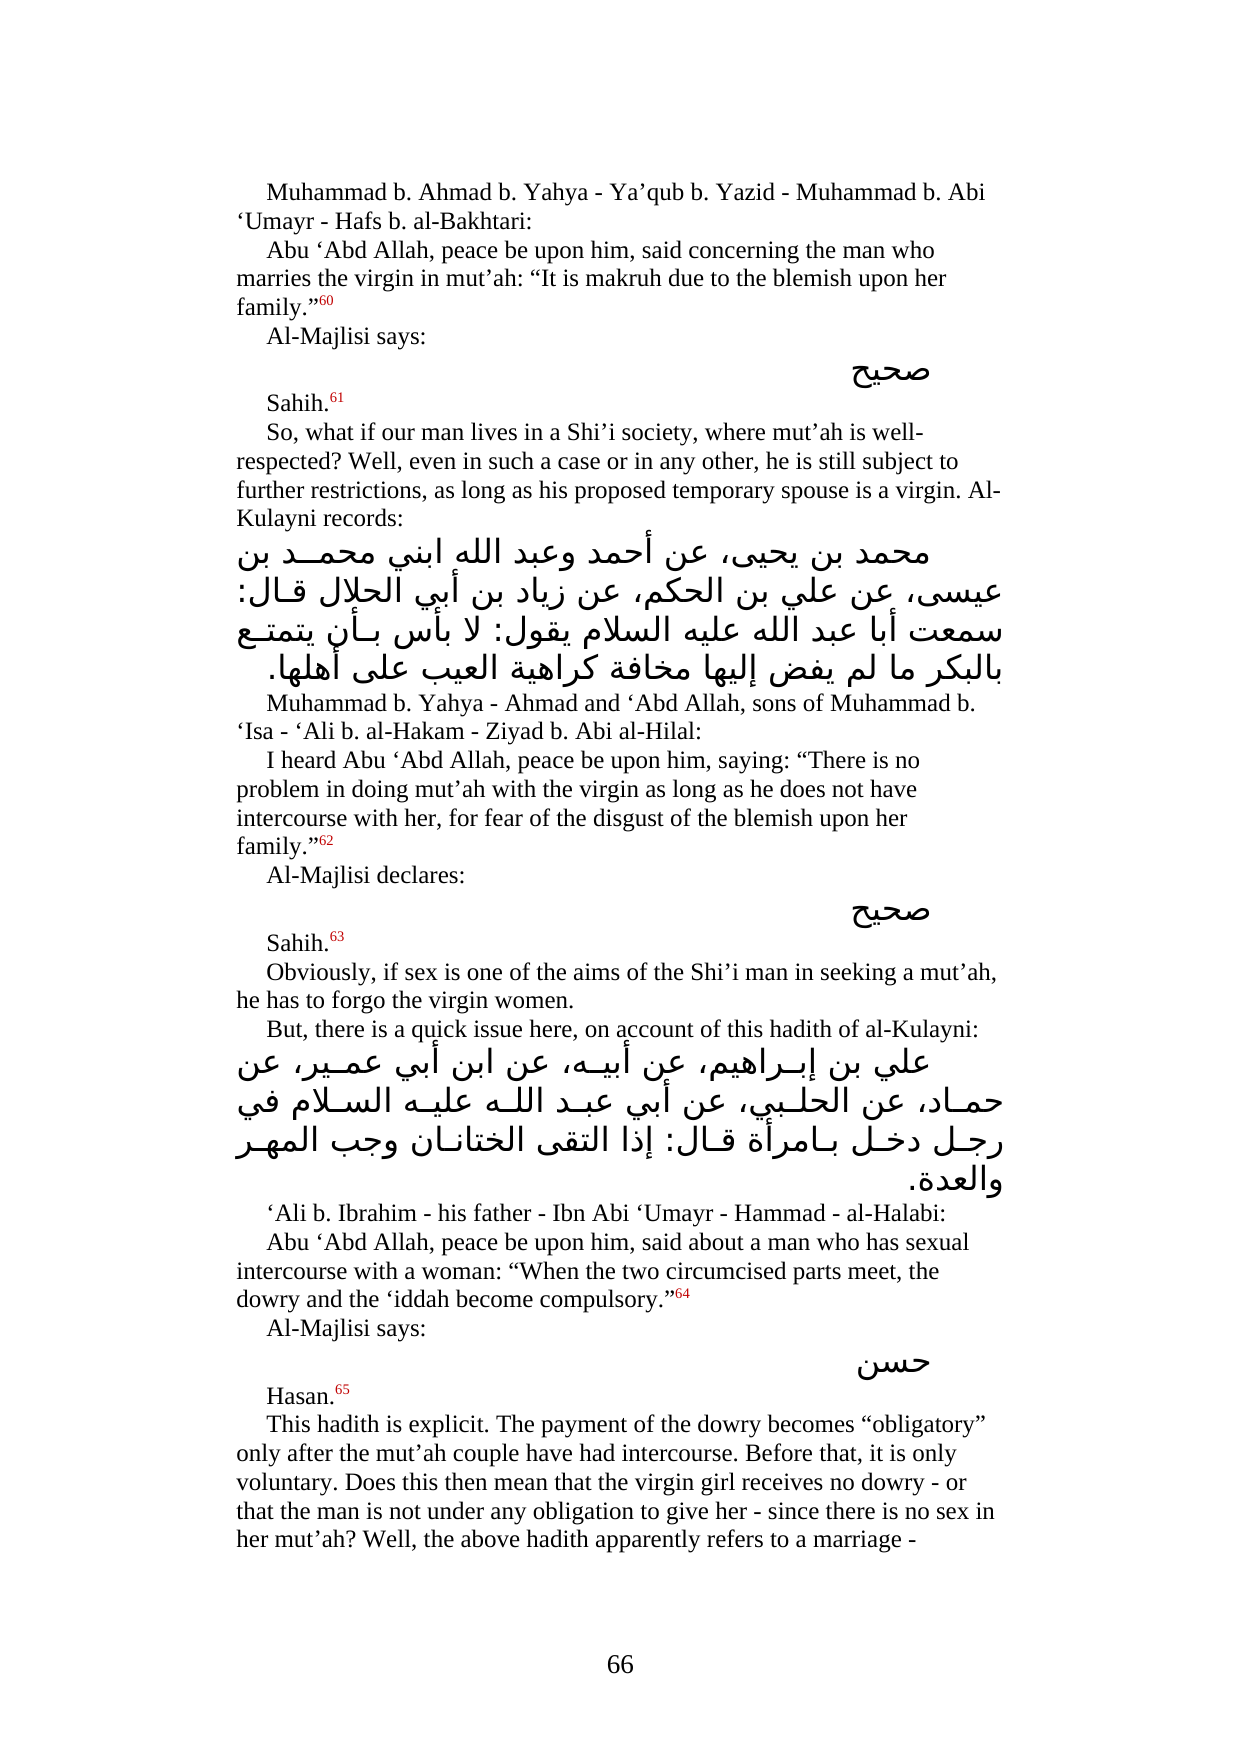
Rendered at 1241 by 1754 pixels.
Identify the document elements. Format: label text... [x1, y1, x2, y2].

text Abu ‘Abd Allah, peace be upon him, said concerning the man who marries the virgin in mut’ah: “It is makruh due to the blemish upon her family.”60 [236, 235, 1004, 321]
text Al-Majlisi says: [236, 321, 1004, 350]
text محمد بن يحيى، عن أحمد وعبد الله ابني محمد بن عيسى، عن علي بن الحكم، عن زياد بن أبي الحلال قال: سمعت أبا عبد الله عليه‌ السلام يقول: لا بأس بأن يتمتع بالبكر ما لم يفض إليها مخافة كراهية العيب على أهلها. [236, 532, 1004, 688]
text But, there is a quick issue here, on account of this hadith of al-Kulayni: [236, 1014, 1004, 1043]
text علي بن إبراهيم، عن أبيه، عن ابن أبي عمير، عن حماد، عن الحلبي، عن أبي عبد الله عليه السلام في رجل دخل بامرأة قال: إذا التقى الختانان وجب المهر والعدة. [236, 1043, 1004, 1198]
text Hasan.65 [236, 1381, 1004, 1409]
text حسن [236, 1342, 1004, 1381]
text Sahih.61 [236, 388, 1004, 417]
text Al-Majlisi declares: [236, 860, 1004, 889]
text Muhammad b. Ahmad b. Yahya - Ya’qub b. Yazid - Muhammad b. Abi ‘Umayr - Hafs b. al-Bakhtari: [236, 177, 1004, 235]
text Sahih.63 [236, 928, 1004, 957]
text Obviously, if sex is one of the aims of the Shi’i man in seeking a mut’ah, he has to forgo the virgin women. [236, 957, 1004, 1014]
text So, what if our man lives in a Shi’i society, where mut’ah is well-respected? Well, even in such a case or in any other, he is still subject to further restrictions, as long as his proposed temporary spouse is a virgin. Al-Kulayni records: [236, 417, 1004, 532]
text Muhammad b. Yahya - Ahmad and ‘Abd Allah, sons of Muhammad b. ‘Isa - ‘Ali b. al-Hakam - Ziyad b. Abi al-Hilal: [236, 688, 1004, 745]
text Abu ‘Abd Allah, peace be upon him, said about a man who has sexual intercourse with a woman: “When the two circumcised parts meet, the dowry and the ‘iddah become compulsory.”64 [236, 1227, 1004, 1313]
text ‘Ali b. Ibrahim - his father - Ibn Abi ‘Umayr - Hammad - al-Halabi: [236, 1198, 1004, 1227]
text Al-Majlisi says: [236, 1313, 1004, 1342]
text صحيح [236, 350, 1004, 388]
text صحيح [236, 889, 1004, 928]
text I heard Abu ‘Abd Allah, peace be upon him, saying: “There is no problem in doing mut’ah with the virgin as long as he does not have intercourse with her, for fear of the disgust of the blemish upon her family.”62 [236, 745, 1004, 860]
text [236, 1409, 1004, 1553]
